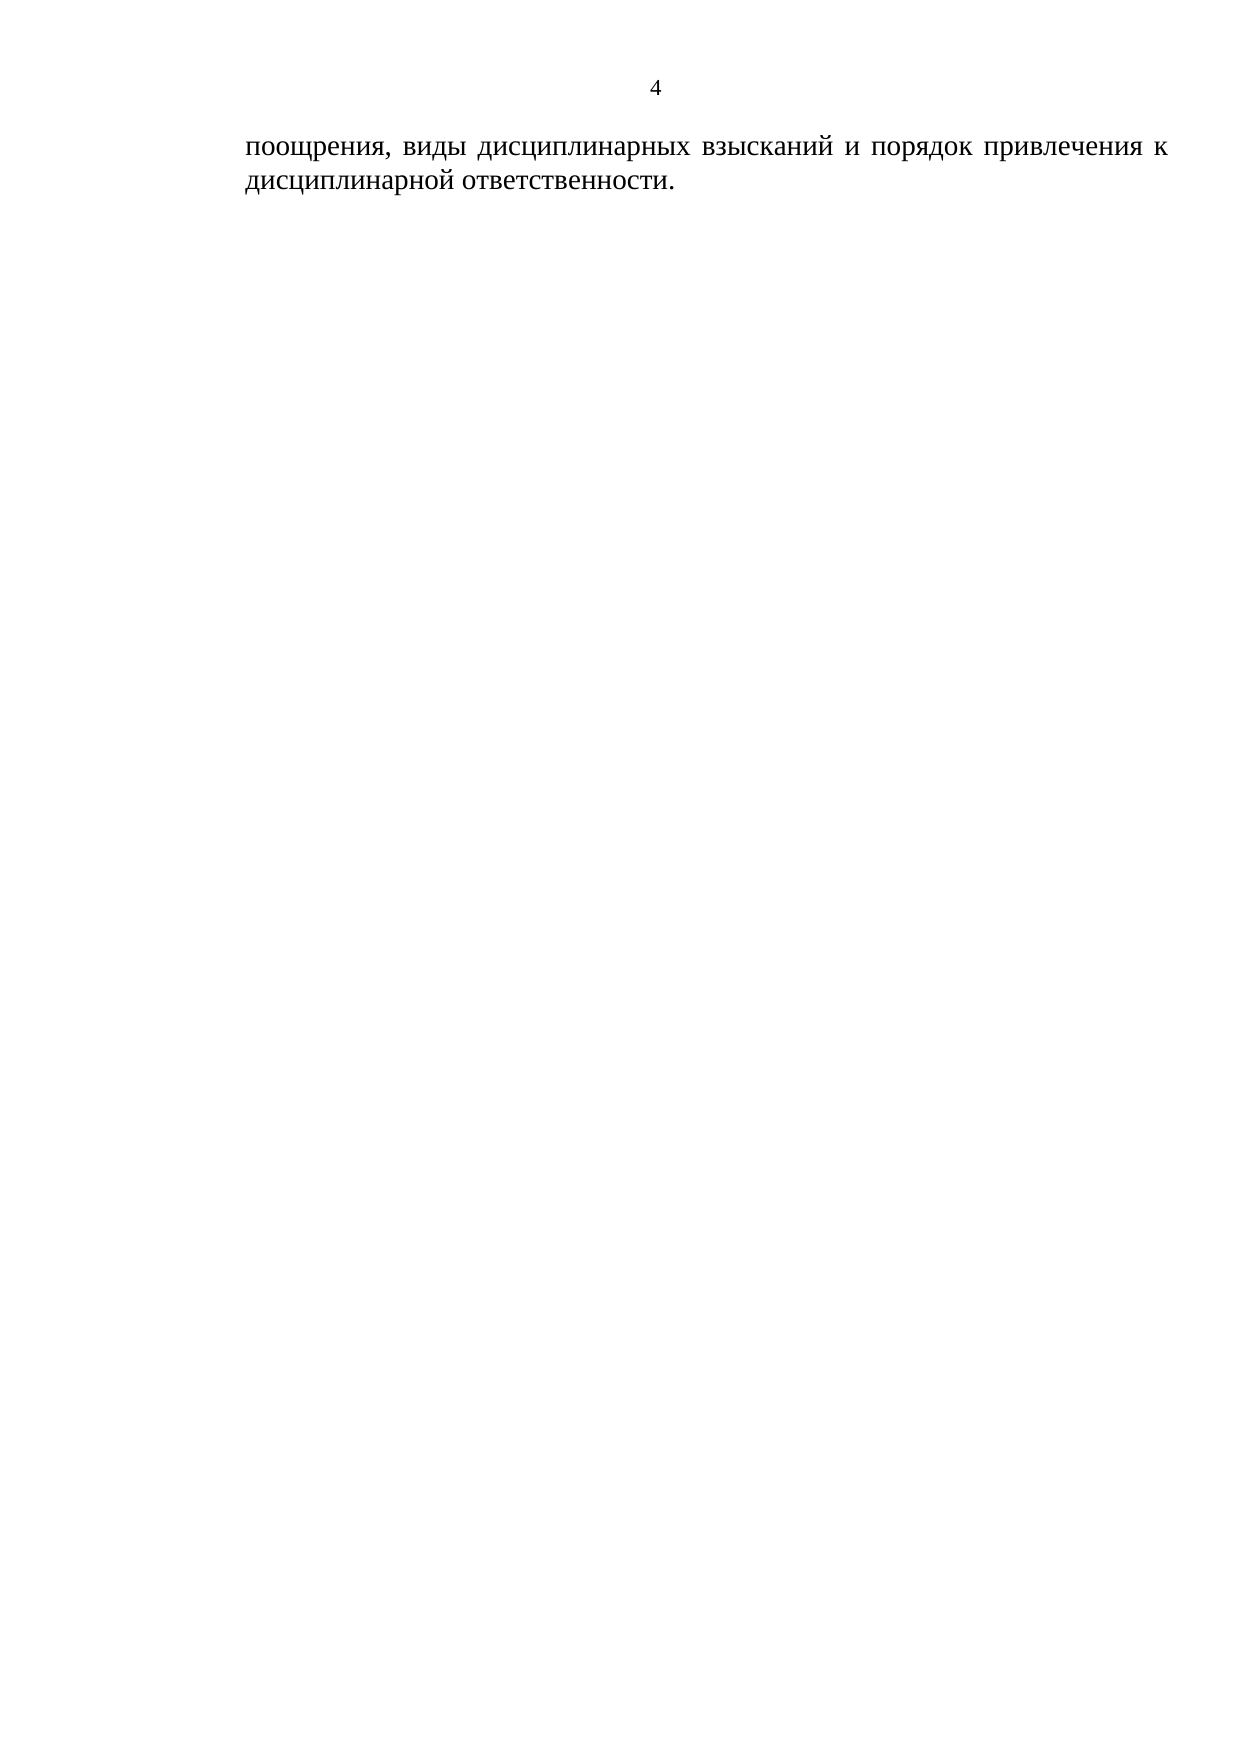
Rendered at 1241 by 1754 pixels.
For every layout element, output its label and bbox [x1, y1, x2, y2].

list [245, 128, 1169, 195]
